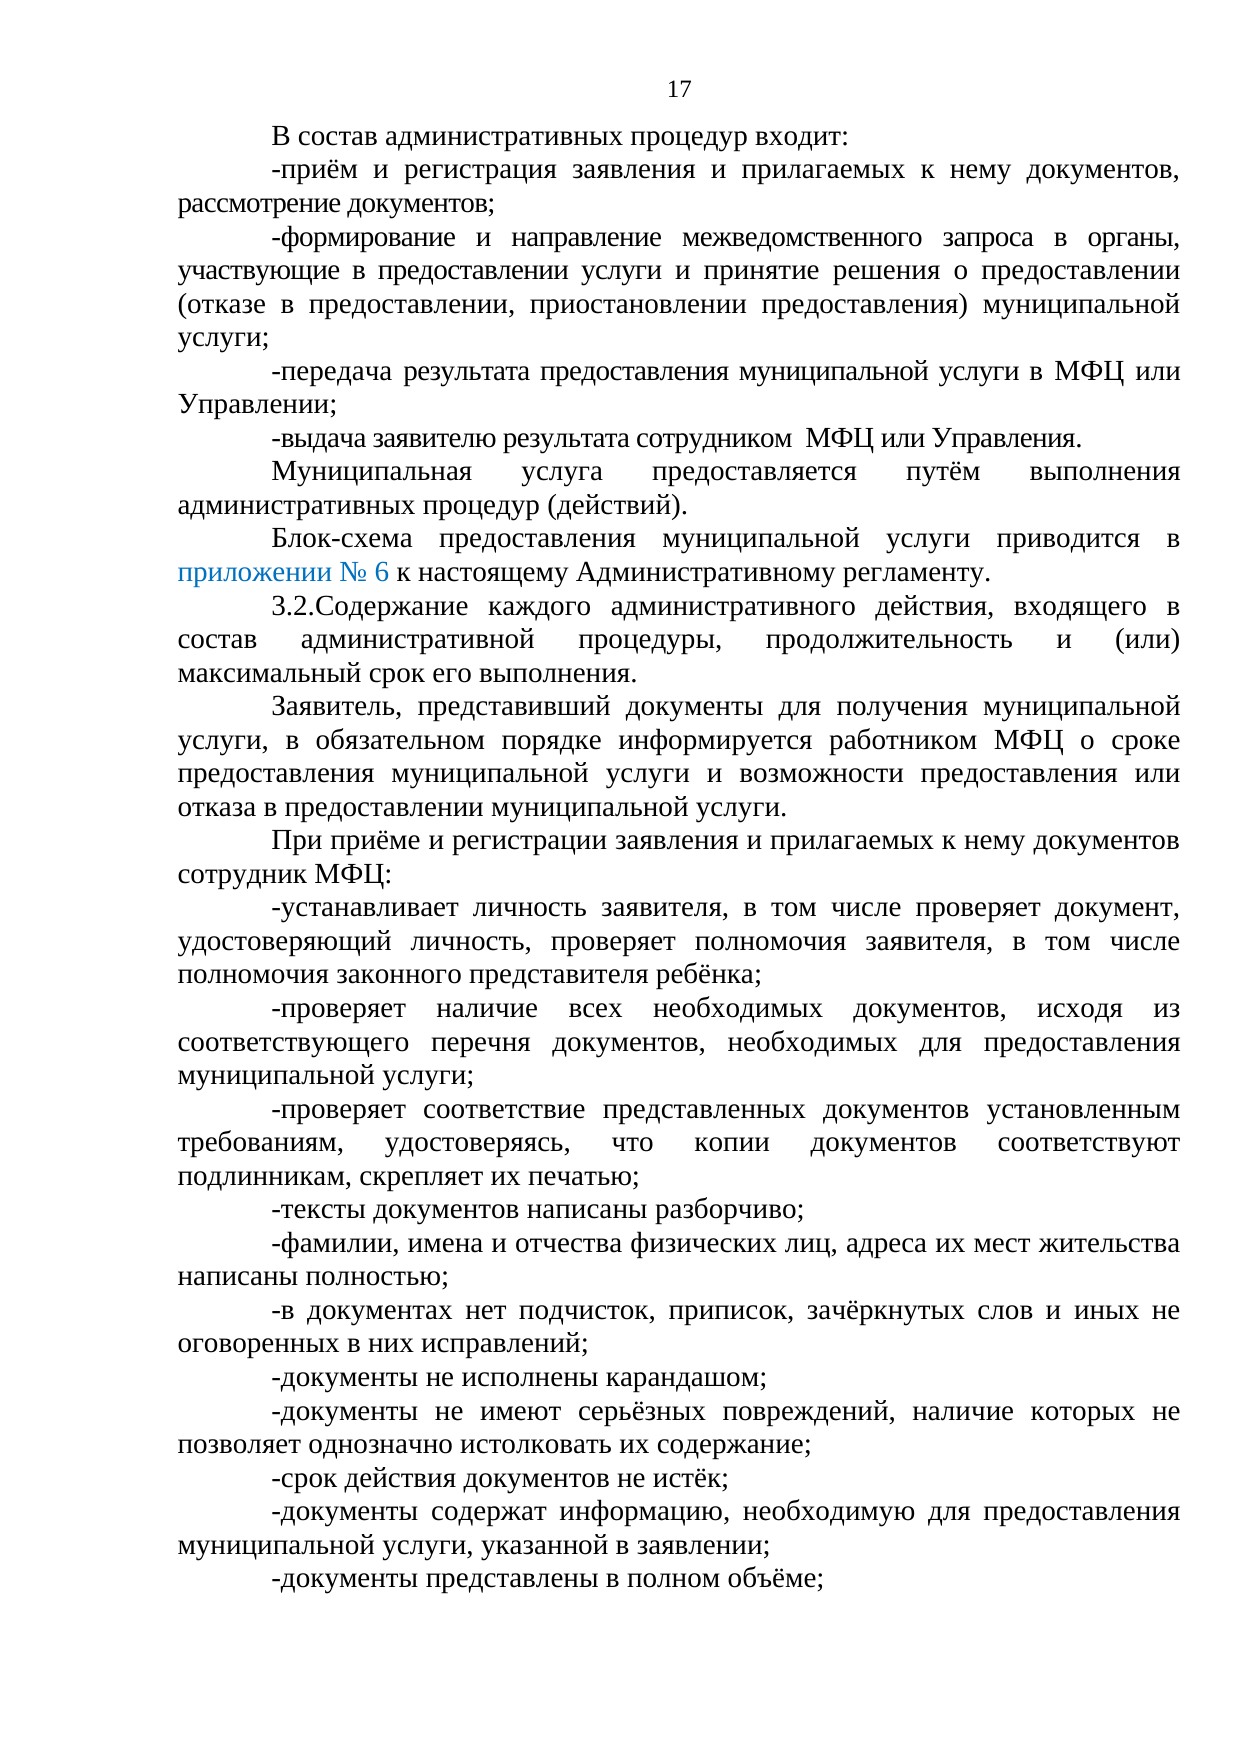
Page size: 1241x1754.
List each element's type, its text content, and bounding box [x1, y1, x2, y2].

text -приём и регистрация заявления и прилагаемых к нему документов, рассмотрение документов; [177, 152, 1181, 219]
text -проверяет наличие всех необходимых документов, исходя из соответствующего перечня документов, необходимых для предоставления муниципальной услуги; [177, 990, 1181, 1091]
text -формирование и направление межведомственного запроса в органы, участвующие в предоставлении услуги и принятие решения о предоставлении (отказе в предоставлении, приостановлении предоставления) муниципальной услуги; [177, 219, 1181, 353]
text Заявитель, представивший документы для получения муниципальной услуги, в обязательном порядке информируется работником МФЦ о сроке предоставления муниципальной услуги и возможности предоставления или отказа в предоставлении муниципальной услуги. [177, 688, 1181, 822]
text -документы не исполнены карандашом; [177, 1359, 1181, 1393]
text -проверяет соответствие представленных документов установленным требованиям, удостоверяясь, что копии документов соответствуют подлинникам, скрепляет их печатью; [177, 1091, 1181, 1191]
text -документы содержат информацию, необходимую для предоставления муниципальной услуги, указанной в заявлении; [177, 1493, 1181, 1560]
text -устанавливает личность заявителя, в том числе проверяет документ, удостоверяющий личность, проверяет полномочия заявителя, в том числе полномочия законного представителя ребёнка; [177, 889, 1181, 990]
text -документы представлены в полном объёме; [177, 1560, 1181, 1594]
text В состав административных процедур входит: [177, 118, 1181, 152]
text 3.2.Содержание каждого административного действия, входящего в состав административной процедуры, продолжительность и (или) максимальный срок его выполнения. [177, 588, 1181, 688]
text Блок-схема предоставления муниципальной услуги приводится в приложении № 6 к настоящему Административному регламенту. [177, 521, 1181, 588]
text -в документах нет подчисток, приписок, зачёркнутых слов и иных не оговоренных в них исправлений; [177, 1292, 1181, 1359]
text -фамилии, имена и отчества физических лиц, адреса их мест жительства написаны полностью; [177, 1225, 1181, 1292]
text -передача результата предоставления муниципальной услуги в МФЦ или Управлении; [177, 353, 1181, 420]
text Муниципальная услуга предоставляется путём выполнения административных процедур (действий). [177, 453, 1181, 521]
text -срок действия документов не истёк; [177, 1460, 1181, 1493]
text -тексты документов написаны разборчиво; [177, 1191, 1181, 1225]
text -документы не имеют серьёзных повреждений, наличие которых не позволяет однозначно истолковать их содержание; [177, 1393, 1181, 1460]
text При приёме и регистрации заявления и прилагаемых к нему документов сотрудник МФЦ: [177, 822, 1181, 889]
text -выдача заявителю результата сотрудником МФЦ или Управления. [177, 420, 1181, 453]
